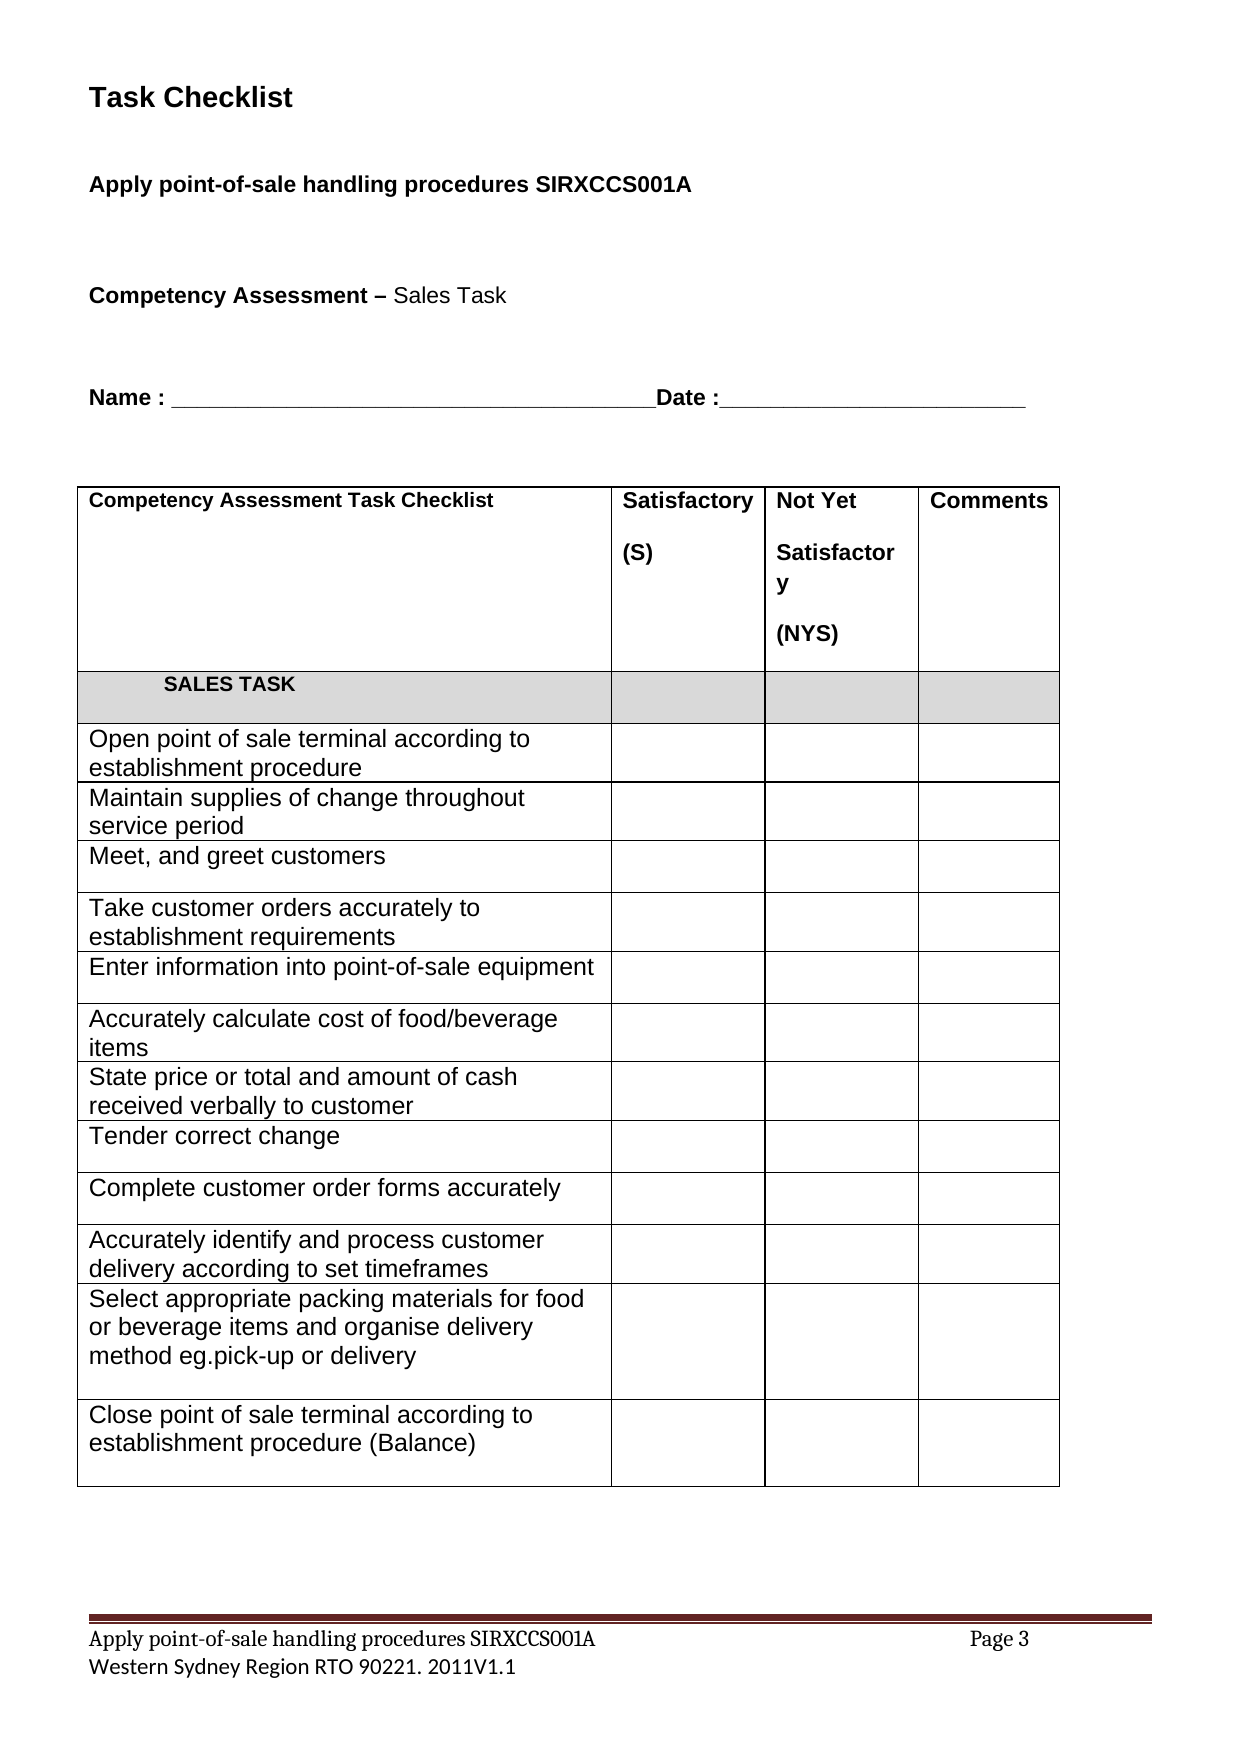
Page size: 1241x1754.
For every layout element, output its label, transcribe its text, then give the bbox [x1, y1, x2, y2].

table_cell State price or total and amount of cash received verbally to customer [78, 1062, 611, 1120]
table_header Satisfactory (S) [612, 488, 764, 671]
table_cell [766, 1225, 918, 1282]
table_cell Tender correct change [78, 1121, 611, 1172]
table_cell [612, 1400, 764, 1486]
table_cell [612, 1121, 764, 1172]
table_cell [766, 1004, 918, 1061]
table_cell [919, 1400, 1059, 1486]
table_cell [612, 724, 764, 781]
table_cell [612, 1284, 764, 1398]
table_cell [766, 724, 918, 781]
table_cell [612, 1225, 764, 1282]
table_cell [766, 841, 918, 892]
table_cell [919, 893, 1059, 951]
table_cell [766, 1400, 918, 1486]
table_cell Complete customer order forms accurately [78, 1173, 611, 1224]
text Name : ______________________________________Date :________________________ [89, 384, 1152, 411]
table_cell [612, 1004, 764, 1061]
table_cell [766, 672, 918, 723]
table_cell Take customer orders accurately to establishment requirements [78, 893, 611, 951]
table_cell Maintain supplies of change throughout service period [78, 783, 611, 840]
table_cell [919, 841, 1059, 892]
table_cell [919, 1284, 1059, 1398]
table_cell [919, 1004, 1059, 1061]
table_cell [612, 952, 764, 1003]
table_cell [766, 1062, 918, 1120]
table_cell [919, 1121, 1059, 1172]
table_cell [919, 952, 1059, 1003]
table_cell [919, 783, 1059, 840]
table_cell [612, 893, 764, 951]
table_cell [612, 1173, 764, 1224]
table_cell [766, 1173, 918, 1224]
table_header Competency Assessment Task Checklist [78, 488, 611, 671]
table_header Not Yet Satisfactory (NYS) [766, 488, 918, 671]
table_cell Accurately calculate cost of food/beverage items [78, 1004, 611, 1061]
table_header Comments [919, 488, 1059, 671]
table_cell [919, 1173, 1059, 1224]
table_cell SALES TASK [78, 672, 611, 723]
table_cell [766, 952, 918, 1003]
table_cell [612, 783, 764, 840]
table_cell [919, 672, 1059, 723]
table_cell [766, 783, 918, 840]
text Competency Assessment – Sales Task [89, 282, 1152, 309]
table_cell Close point of sale terminal according to establishment procedure (Balance) [78, 1400, 611, 1486]
table_cell [766, 893, 918, 951]
table_cell [919, 1225, 1059, 1282]
table_cell [612, 1062, 764, 1120]
table_cell Enter information into point-of-sale equipment [78, 952, 611, 1003]
table_cell Open point of sale terminal according to establishment procedure [78, 724, 611, 781]
text Task Checklist [89, 80, 1152, 113]
table_cell Meet, and greet customers [78, 841, 611, 892]
text Apply point-of-sale handling procedures SIRXCCS001A [89, 171, 1152, 197]
table_cell [612, 672, 764, 723]
table_cell [612, 841, 764, 892]
table_cell [919, 1062, 1059, 1120]
table_cell Select appropriate packing materials for food or beverage items and organise delivery method eg.pick-up or delivery [78, 1284, 611, 1398]
table_cell [919, 724, 1059, 781]
table_cell [766, 1121, 918, 1172]
table_cell Accurately identify and process customer delivery according to set timeframes [78, 1225, 611, 1282]
table_cell [766, 1284, 918, 1398]
